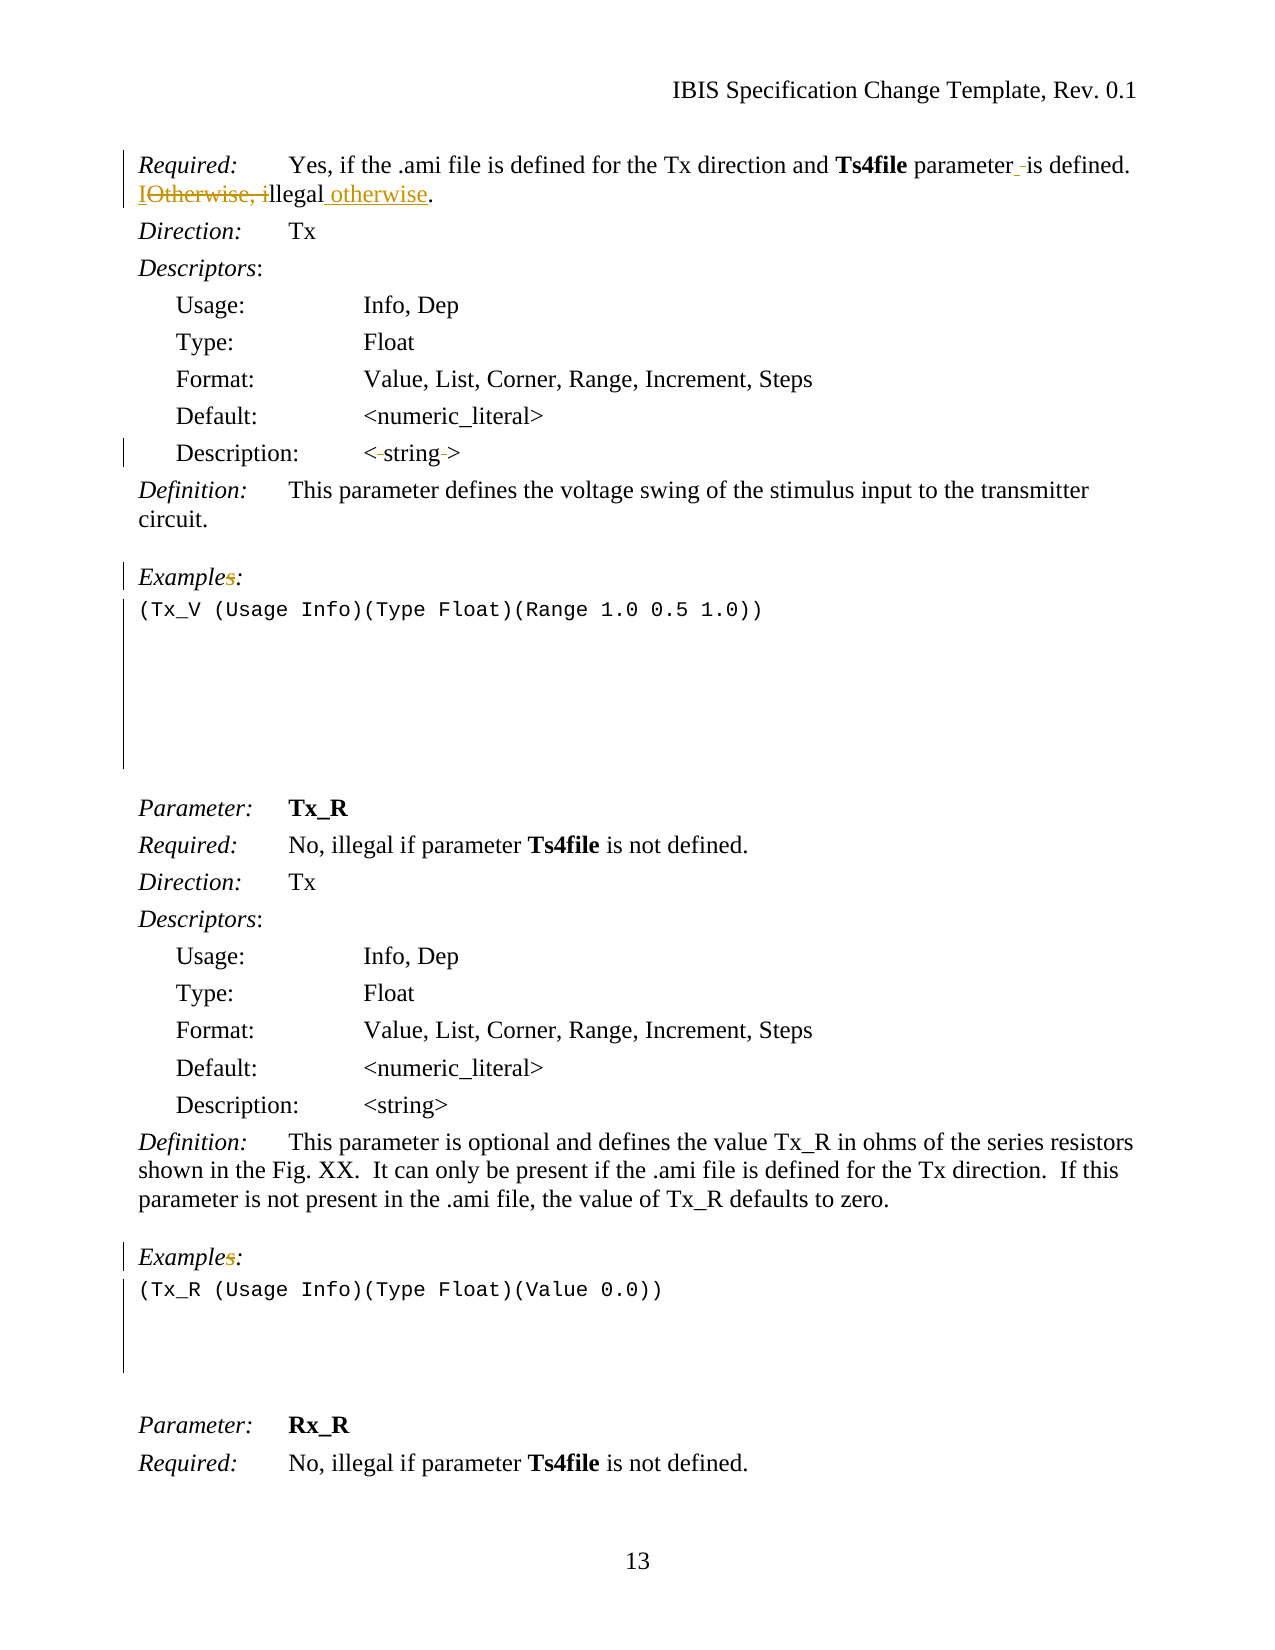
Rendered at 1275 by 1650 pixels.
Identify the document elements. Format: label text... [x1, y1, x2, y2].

list Description: <string> [176, 438, 1137, 467]
text Direction: Tx [138, 867, 1137, 896]
text (Tx_R (Usage Info)(Type Float)(Value 0.0)) [138, 1279, 1137, 1302]
text Required: Yes, if the .ami file is defined for the Tx direction and Ts4file parameteris defined. llegal. [138, 150, 1137, 207]
list Usage: Info, Dep [176, 941, 1137, 970]
text Definition: This parameter defines the voltage swing of the stimulus input to the transmitter circuit. [138, 475, 1137, 533]
list Format: Value, List, Corner, Range, Increment, Steps [176, 1016, 1137, 1044]
list Format: Value, List, Corner, Range, Increment, Steps [176, 364, 1137, 393]
list Usage: Info, Dep [176, 290, 1137, 319]
list Type: Float [176, 978, 1137, 1007]
text Example: [138, 562, 1137, 590]
list Default: <numeric_literal> [176, 1053, 1137, 1081]
text Parameter: Tx_R [138, 793, 1137, 822]
text (Tx_V (Usage Info)(Type Float)(Range 1.0 0.5 1.0)) [138, 599, 1137, 622]
text Required: No, illegal if parameter Ts4file is not defined. [138, 830, 1137, 859]
text Direction: Tx [138, 216, 1137, 244]
list Description: <string> [176, 1090, 1137, 1118]
text Descriptors: [138, 253, 1137, 282]
text Parameter: Rx_R [138, 1411, 1137, 1439]
text Descriptors: [138, 904, 1137, 933]
text Definition: This parameter is optional and defines the value Tx_R in ohms of the series resistors shown in the Fig. XX. It can only be present if the .ami file is defined for the Tx direction. If this parameter is not present in the .ami file, the value of Tx_R defaults to zero. [138, 1127, 1137, 1213]
list Default: <numeric_literal> [176, 401, 1137, 430]
text Required: No, illegal if parameter Ts4file is not defined. [138, 1448, 1137, 1476]
text Example: [138, 1242, 1137, 1271]
list Type: Float [176, 327, 1137, 356]
